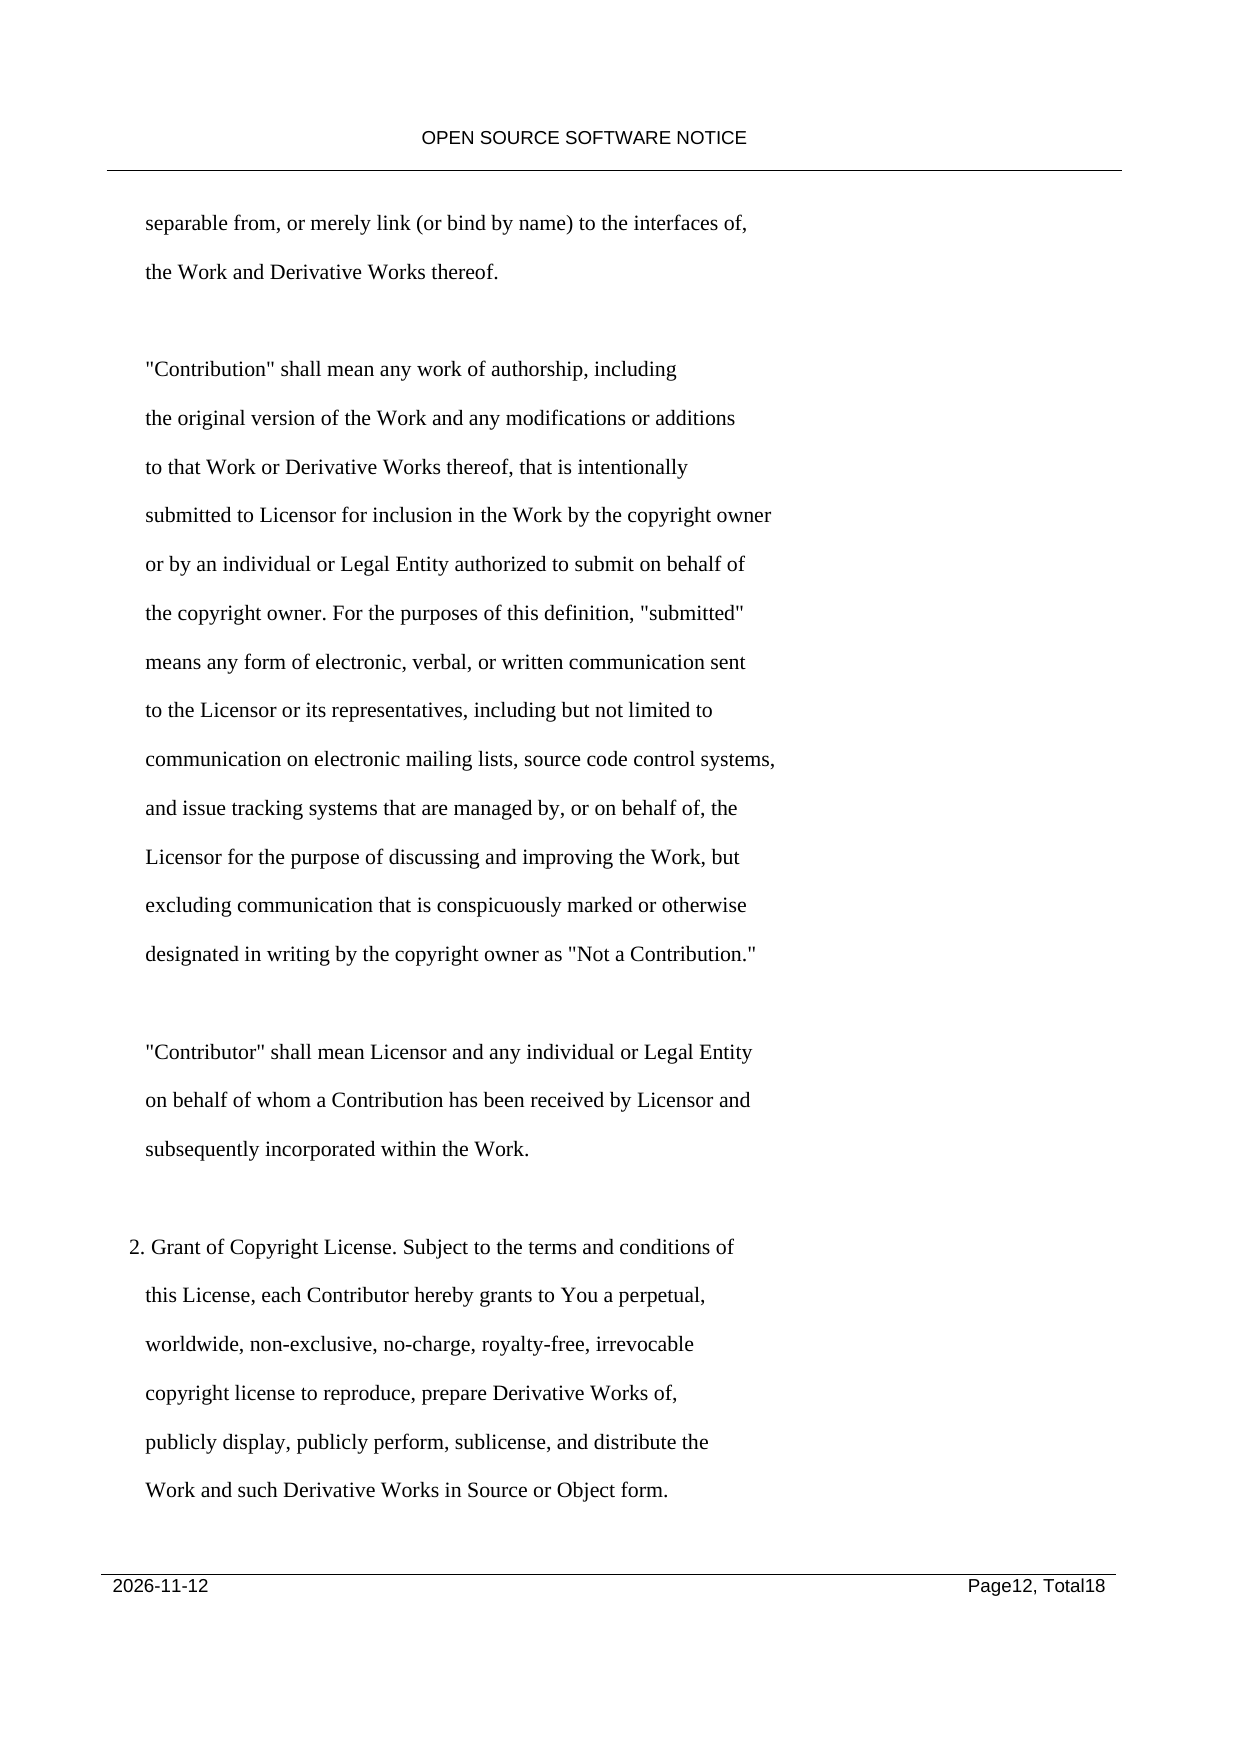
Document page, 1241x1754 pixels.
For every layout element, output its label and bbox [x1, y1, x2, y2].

text [112, 206, 1128, 1506]
